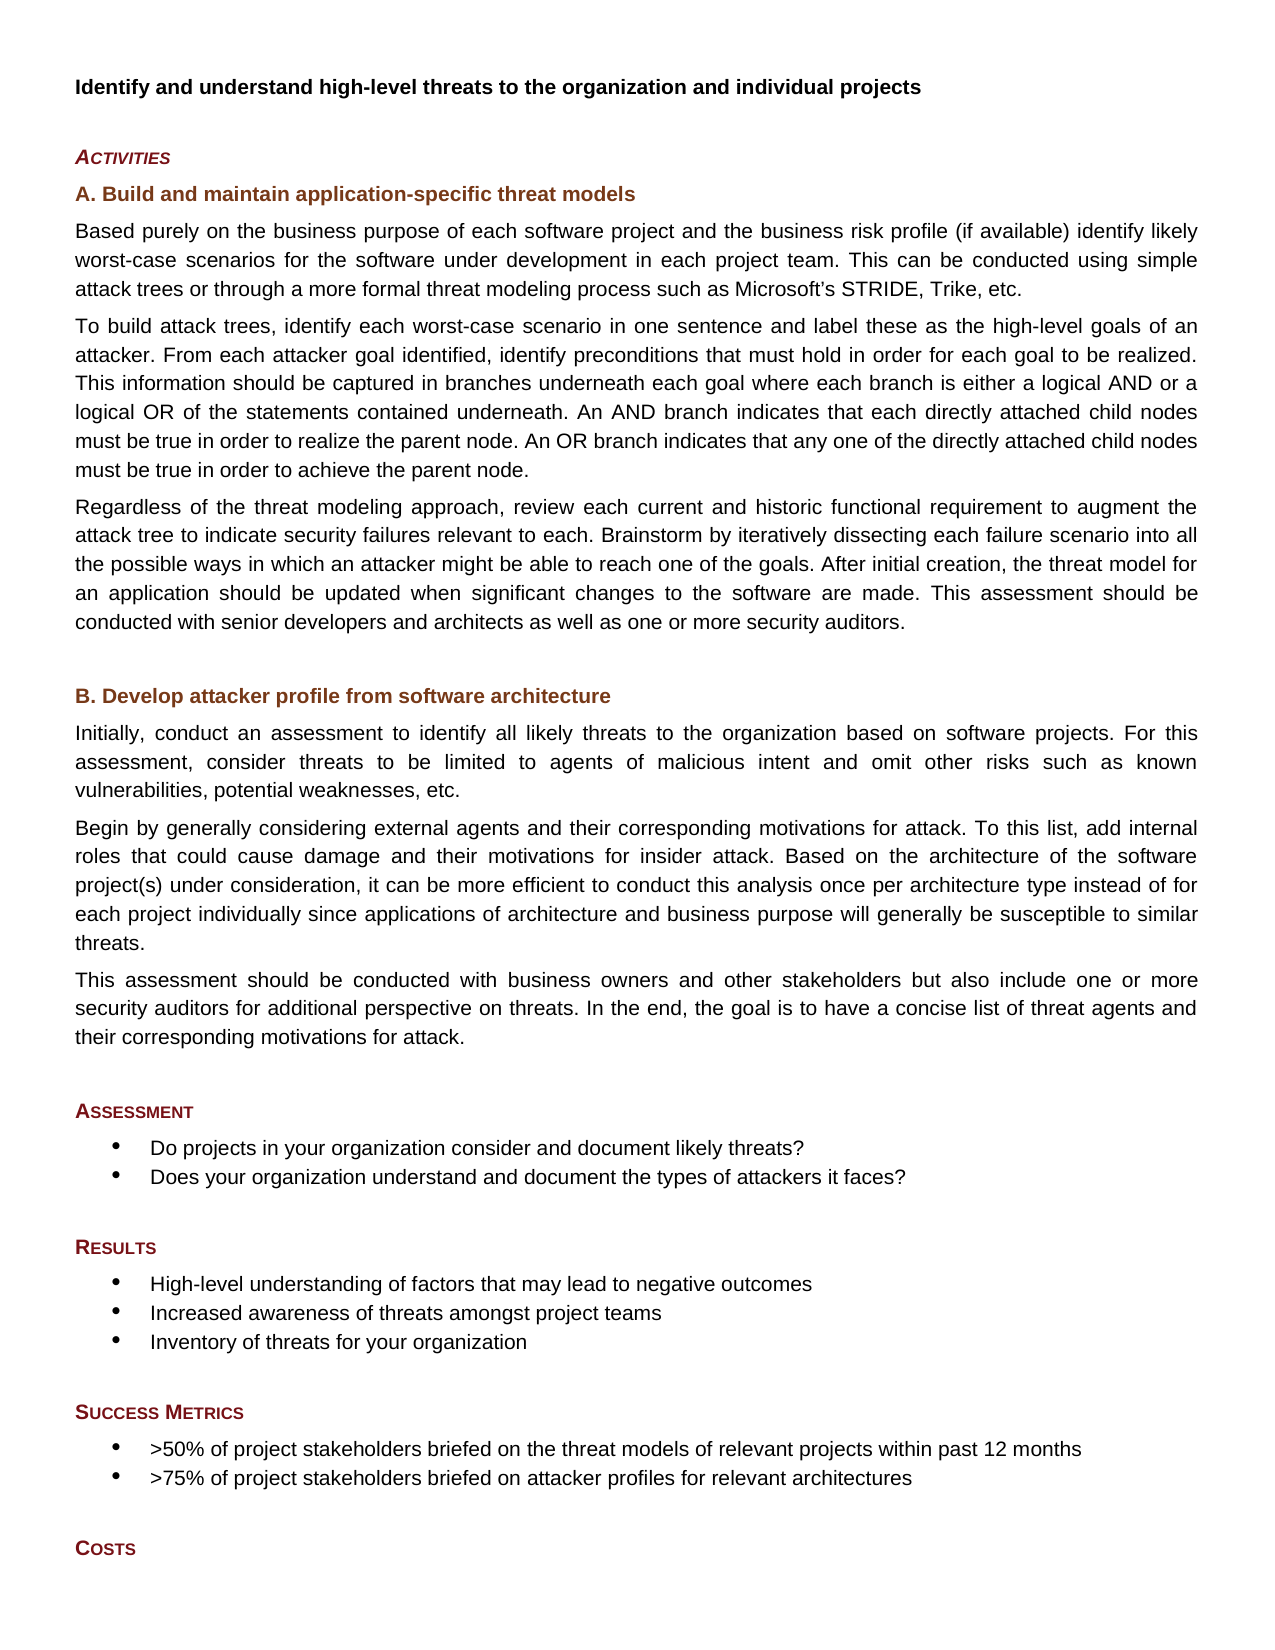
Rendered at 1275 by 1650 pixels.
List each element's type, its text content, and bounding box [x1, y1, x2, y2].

list Increased awareness of threats amongst project teams [112, 1301, 1200, 1325]
list Inventory of threats for your organization [112, 1330, 1200, 1354]
text Based purely on the business purpose of each software project and the business risk profile (if available) identify likely worst-case scenarios for the software under development in each project team. This can be conducted using simple attack trees or through a more formal threat modeling process such as Microsoft’s STRIDE, Trike, etc. [75, 219, 1200, 301]
text Results [75, 1235, 1200, 1259]
text Identify and understand high-level threats to the organization and individual projects [75, 75, 1200, 99]
text A. Build and maintain application-specific threat models [75, 182, 1200, 206]
list >50% of project stakeholders briefed on the threat models of relevant projects within past 12 months [112, 1437, 1200, 1461]
list High-level understanding of factors that may lead to negative outcomes [112, 1272, 1200, 1296]
text Regardless of the threat modeling approach, review each current and historic functional requirement to augment the attack tree to indicate security failures relevant to each. Brainstorm by iteratively dissecting each failure scenario into all the possible ways in which an attacker might be able to reach one of the goals. After initial creation, the threat model for an application should be updated when significant changes to the software are made. This assessment should be conducted with senior developers and architects as well as one or more security auditors. [75, 494, 1200, 633]
text Assessment [75, 1099, 1200, 1123]
text Initially, conduct an assessment to identify all likely threats to the organization based on software projects. For this assessment, consider threats to be limited to agents of malicious intent and omit other risks such as known vulnerabilities, potential weaknesses, etc. [75, 721, 1200, 802]
text Costs [75, 1536, 1200, 1560]
text This assessment should be conducted with business owners and other stakeholders but also include one or more security auditors for additional perspective on threats. In the end, the goal is to have a concise list of threat agents and their corresponding motivations for attack. [75, 967, 1200, 1049]
text Begin by generally considering external agents and their corresponding motivations for attack. To this list, add internal roles that could cause damage and their motivations for insider attack. Based on the architecture of the software project(s) under consideration, it can be more efficient to conduct this analysis once per architecture type instead of for each project individually since applications of architecture and business purpose will generally be susceptible to similar threats. [75, 815, 1200, 954]
text Success Metrics [75, 1400, 1200, 1424]
text B. Develop attacker profile from software architecture [75, 684, 1200, 708]
text To build attack trees, identify each worst-case scenario in one sentence and label these as the high-level goals of an attacker. From each attacker goal identified, identify preconditions that must hold in order for each goal to be realized. This information should be captured in branches underneath each goal where each branch is either a logical AND or a logical OR of the statements contained underneath. An AND branch indicates that each directly attached child nodes must be true in order to realize the parent node. An OR branch indicates that any one of the directly attached child nodes must be true in order to achieve the parent node. [75, 314, 1200, 481]
text Activities [75, 145, 1200, 169]
list Do projects in your organization consider and document likely threats? [112, 1136, 1200, 1160]
list >75% of project stakeholders briefed on attacker profiles for relevant architectures [112, 1466, 1200, 1490]
list Does your organization understand and document the types of attackers it faces? [112, 1165, 1200, 1189]
